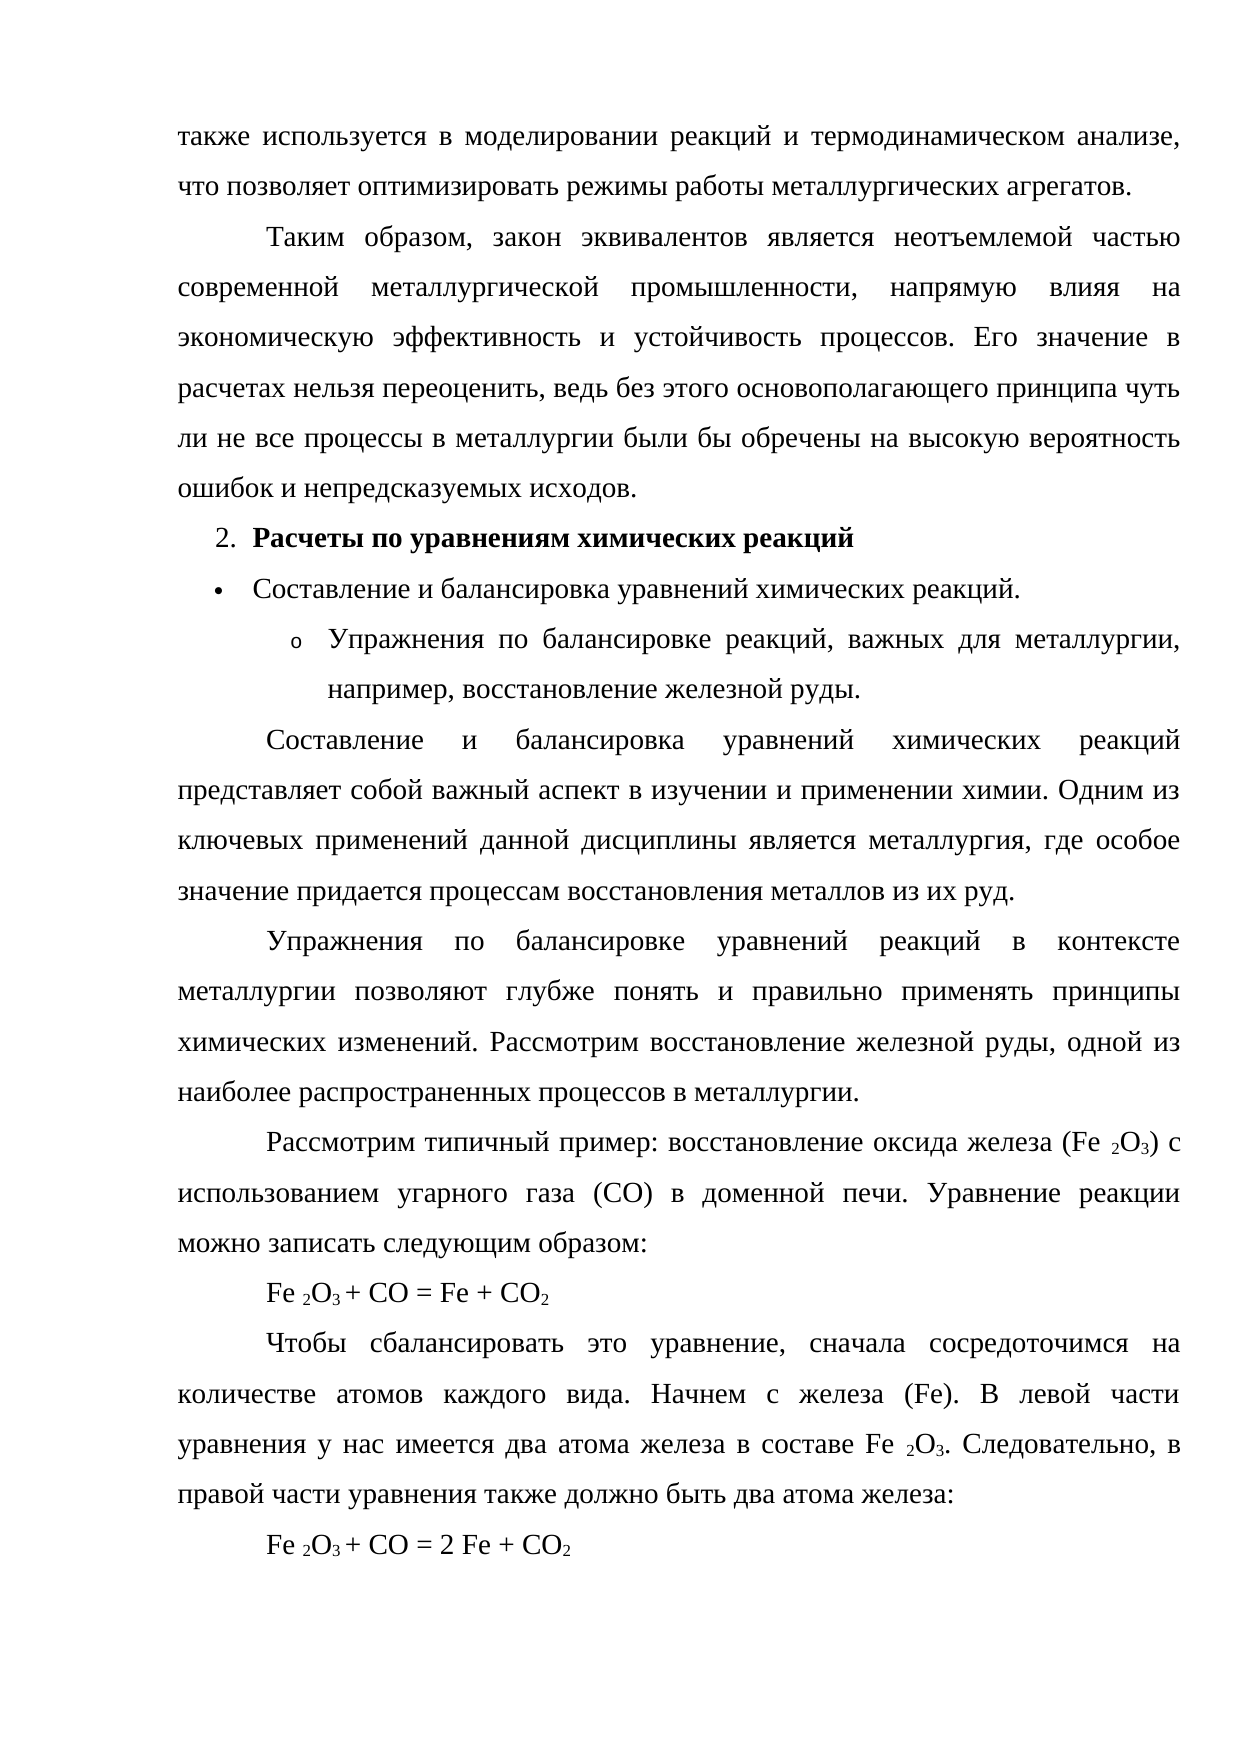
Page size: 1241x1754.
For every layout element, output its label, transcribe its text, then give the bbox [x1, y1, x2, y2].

list Упражнения по балансировке реакций, важных для металлургии, например, восстановление железной руды. [290, 621, 1181, 705]
text Упражнения по балансировке уравнений реакций в контексте металлургии позволяют глубже понять и правильно применять принципы химических изменений. Рассмотрим восстановление железной руды, одной из наиболее распространенных процессов в металлургии. [177, 923, 1181, 1108]
text Чтобы сбалансировать это уравнение, сначала сосредоточимся на количестве атомов каждого вида. Начнем с железа (Fe). В левой части уравнения у нас имеется два атома железа в составе Fe 2O3. Следовательно, в правой части уравнения также должно быть два атома железа: [177, 1326, 1181, 1510]
list Составление и балансировка уравнений химических реакций. [215, 571, 1181, 604]
text Fe 2O3 + CO = 2 Fe + CO2 [177, 1527, 1181, 1560]
text Составление и балансировка уравнений химических реакций представляет собой важный аспект в изучении и применении химии. Одним из ключевых применений данной дисциплины является металлургия, где особое значение придается процессам восстановления металлов из их руд. [177, 722, 1181, 906]
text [177, 118, 1181, 202]
list Расчеты по уравнениям химических реакций [215, 521, 1181, 554]
text Таким образом, закон эквивалентов является неотъемлемой частью современной металлургической промышленности, напрямую влияя на экономическую эффективность и устойчивость процессов. Его значение в расчетах нельзя переоценить, ведь без этого основополагающего принципа чуть ли не все процессы в металлургии были бы обречены на высокую вероятность ошибок и непредсказуемых исходов. [177, 219, 1181, 504]
text Fe 2O3 + CO = Fe + CO2 [177, 1275, 1181, 1309]
text Рассмотрим типичный пример: восстановление оксида железа (Fe 2O3) с использованием угарного газа (CO) в доменной печи. Уравнение реакции можно записать следующим образом: [177, 1124, 1181, 1258]
